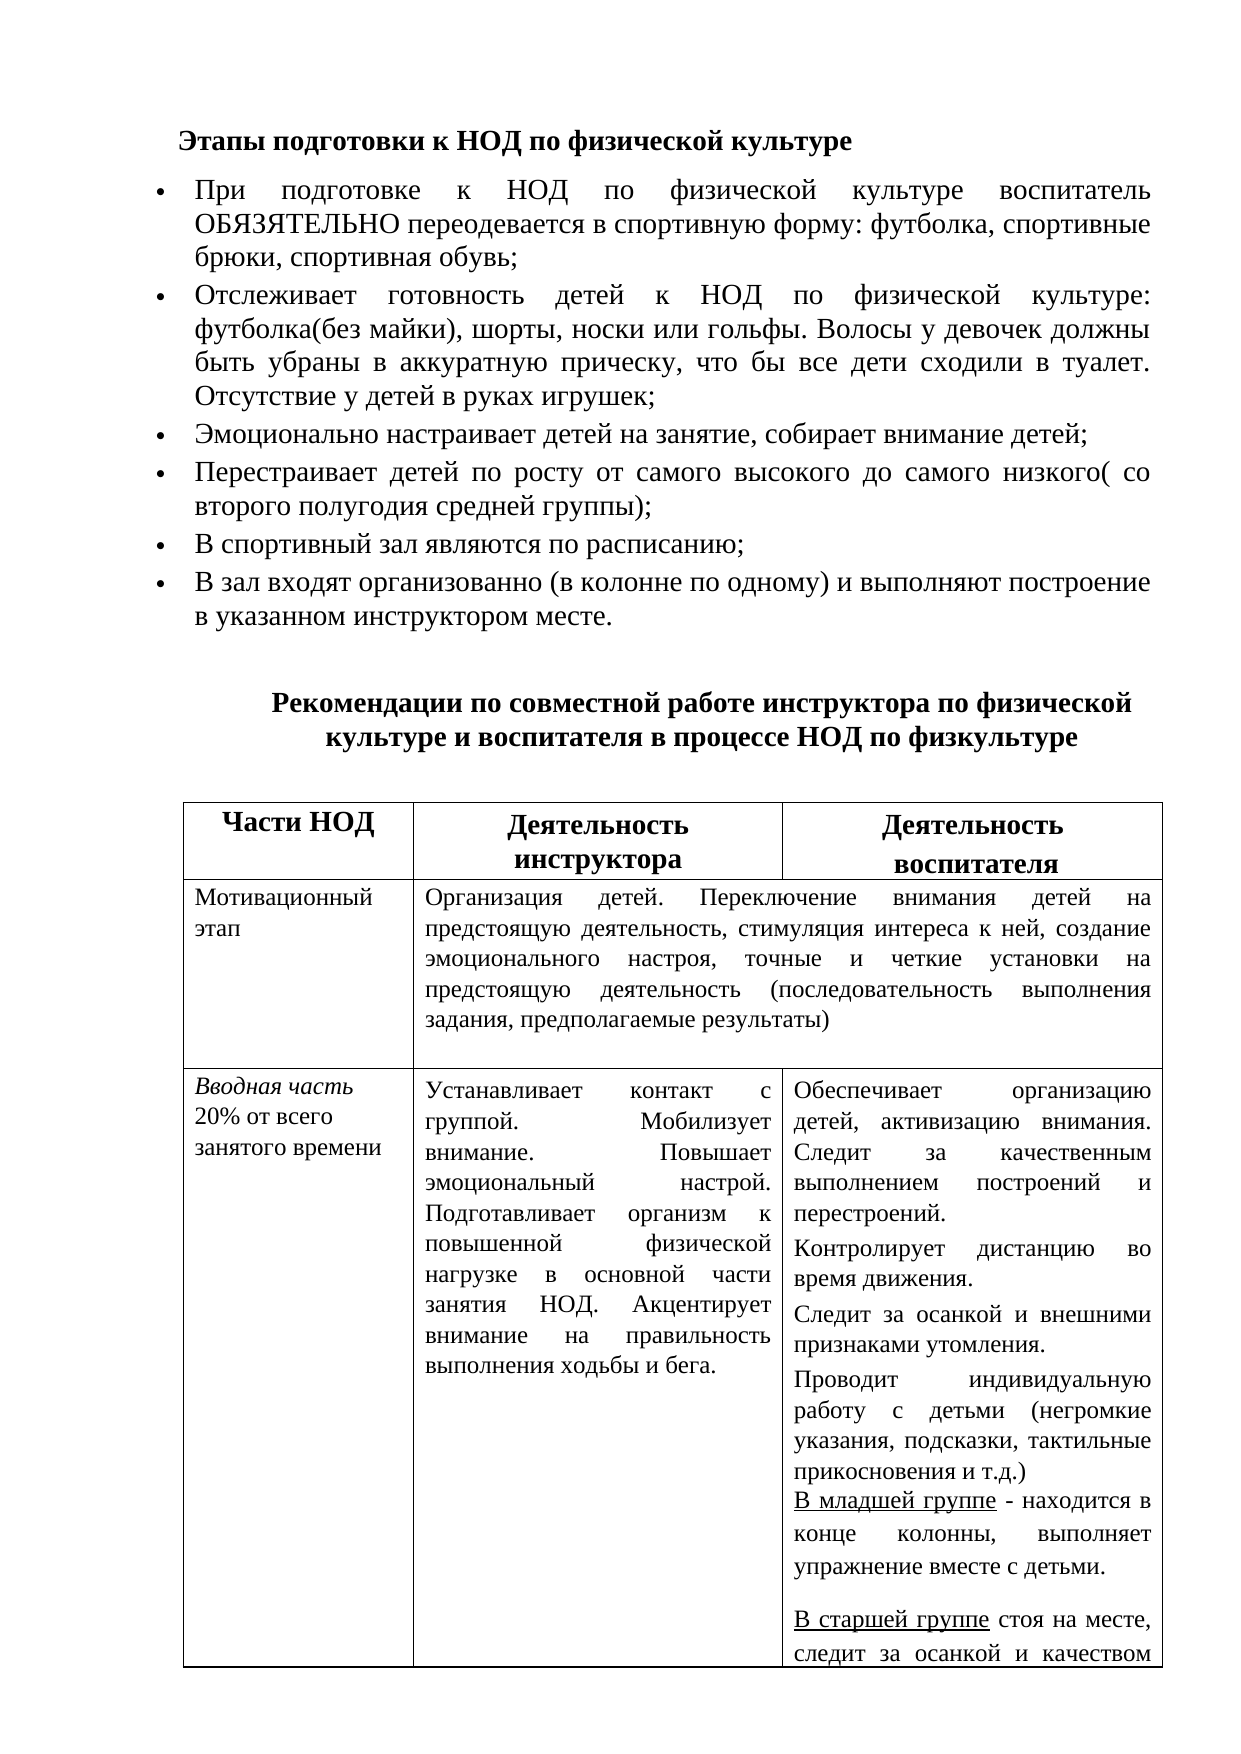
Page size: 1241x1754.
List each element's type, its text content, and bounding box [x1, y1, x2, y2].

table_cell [414, 1069, 782, 1666]
list Отслеживает готовность детей к НОД по физической культуре: футболка(без майки), шорты, носки или гольфы. Волосы у девочек должны быть убраны в аккуратную прическу, что бы все дети сходили в туалет. Отсутствие у детей в руках игрушек; [157, 277, 1152, 412]
table_header Деятельность инструктора [414, 803, 782, 879]
table_header Части НОД [184, 803, 413, 879]
list В зал входят организованно (в колонне по одному) и выполняют построение в указанном инструктором месте. [157, 564, 1152, 632]
list Эмоционально настраивает детей на занятие, собирает внимание детей; [157, 416, 1152, 450]
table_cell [783, 1069, 1162, 1666]
table_header Деятельность воспитателя [783, 803, 1162, 879]
table_cell Мотивационный этап [184, 880, 413, 1068]
table_cell Организация детей. Переключение внимания детей на предстоящую деятельность, стимуляция интереса к ней, создание эмоционального настроя, точные и четкие установки на предстоящую деятельность (последовательность выполнения задания, предполагаемые результаты) [414, 880, 1162, 1068]
list При подготовке к НОД по физической культуре воспитатель ОБЯЗЯТЕЛЬНО переодевается в спортивную форму: футболка, спортивные брюки, спортивная обувь; [157, 172, 1152, 273]
list В спортивный зал являются по расписанию; [157, 526, 1152, 560]
list Перестраивает детей по росту от самого высокого до самого низкого( со второго полугодия средней группы); [157, 454, 1152, 522]
text Этапы подготовки к НОД по физической культуре [177, 123, 1152, 157]
list Рекомендации по совместной работе инструктора по физической культуре и воспитателя в процессе НОД по физкультуре [252, 686, 1152, 753]
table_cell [184, 1069, 413, 1666]
